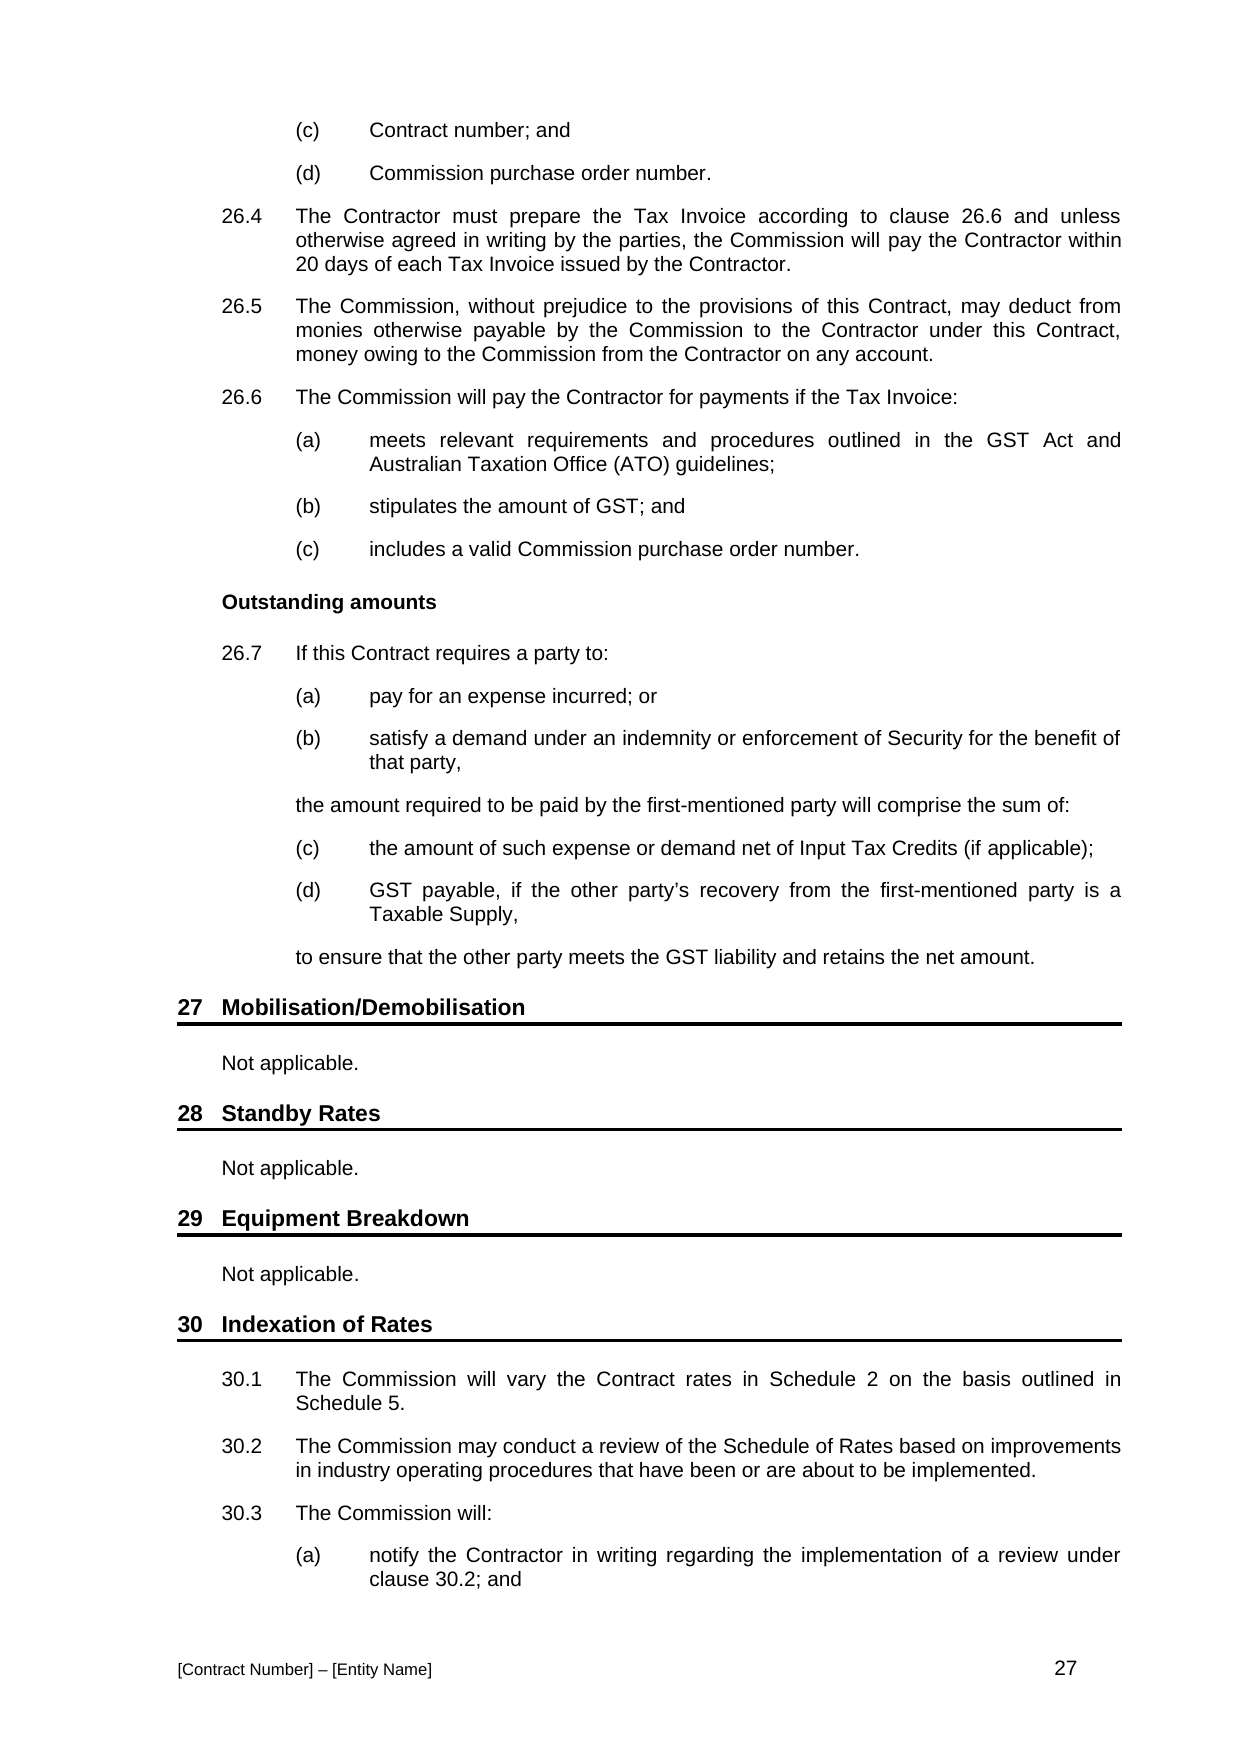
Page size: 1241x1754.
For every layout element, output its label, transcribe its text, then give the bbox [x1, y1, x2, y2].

text The Commission will: [221, 1500, 1122, 1524]
text The Commission will vary the Contract rates in Schedule 2 on the basis outlined in Schedule 5. [221, 1367, 1122, 1415]
list notify the Contractor in writing regarding the implementation of a review under clause 30.2; and [295, 1543, 1122, 1591]
text The Commission may conduct a review of the Schedule of Rates based on improvements in industry operating procedures that have been or are about to be implemented. [221, 1434, 1122, 1482]
list to ensure that the other party meets the GST liability and retains the net amount. [295, 945, 1122, 969]
text The Contractor must prepare the Tax Invoice according to clause 26.6 and unless otherwise agreed in writing by the parties, the Commission will pay the Contractor within 20 days of each Tax Invoice issued by the Contractor. [221, 203, 1122, 275]
list Commission purchase order number. [295, 161, 1122, 185]
subtitle Indexation of Rates [177, 1311, 1122, 1339]
subtitle Mobilisation/Demobilisation [177, 994, 1122, 1022]
list the amount of such expense or demand net of Input Tax Credits (if applicable); [295, 836, 1122, 859]
text The Commission, without prejudice to the provisions of this Contract, may deduct from monies otherwise payable by the Commission to the Contractor under this Contract, money owing to the Commission from the Contractor on any account. [221, 294, 1122, 366]
list Contract number; and [295, 118, 1122, 142]
list pay for an expense incurred; or [295, 683, 1122, 707]
list Not applicable. [221, 1051, 1122, 1074]
list the amount required to be paid by the first-mentioned party will comprise the sum of: [295, 793, 1122, 817]
list Not applicable. [221, 1262, 1122, 1286]
list stipulates the amount of GST; and [295, 494, 1122, 518]
list Not applicable. [221, 1156, 1122, 1180]
list meets relevant requirements and procedures outlined in the GST Act and Australian Taxation Office (ATO) guidelines; [295, 427, 1122, 475]
list satisfy a demand under an indemnity or enforcement of Security for the benefit of that party, [295, 726, 1122, 774]
list GST payable, if the other party’s recovery from the first-mentioned party is a Taxable Supply, [295, 878, 1122, 926]
text If this Contract requires a party to: [221, 641, 1122, 665]
subtitle Standby Rates [177, 1099, 1122, 1128]
text The Commission will pay the Contractor for payments if the Tax Invoice: [221, 385, 1122, 409]
subtitle Equipment Breakdown [177, 1205, 1122, 1233]
subtitle Outstanding amounts [222, 586, 1122, 616]
list includes a valid Commission purchase order number. [295, 537, 1122, 561]
